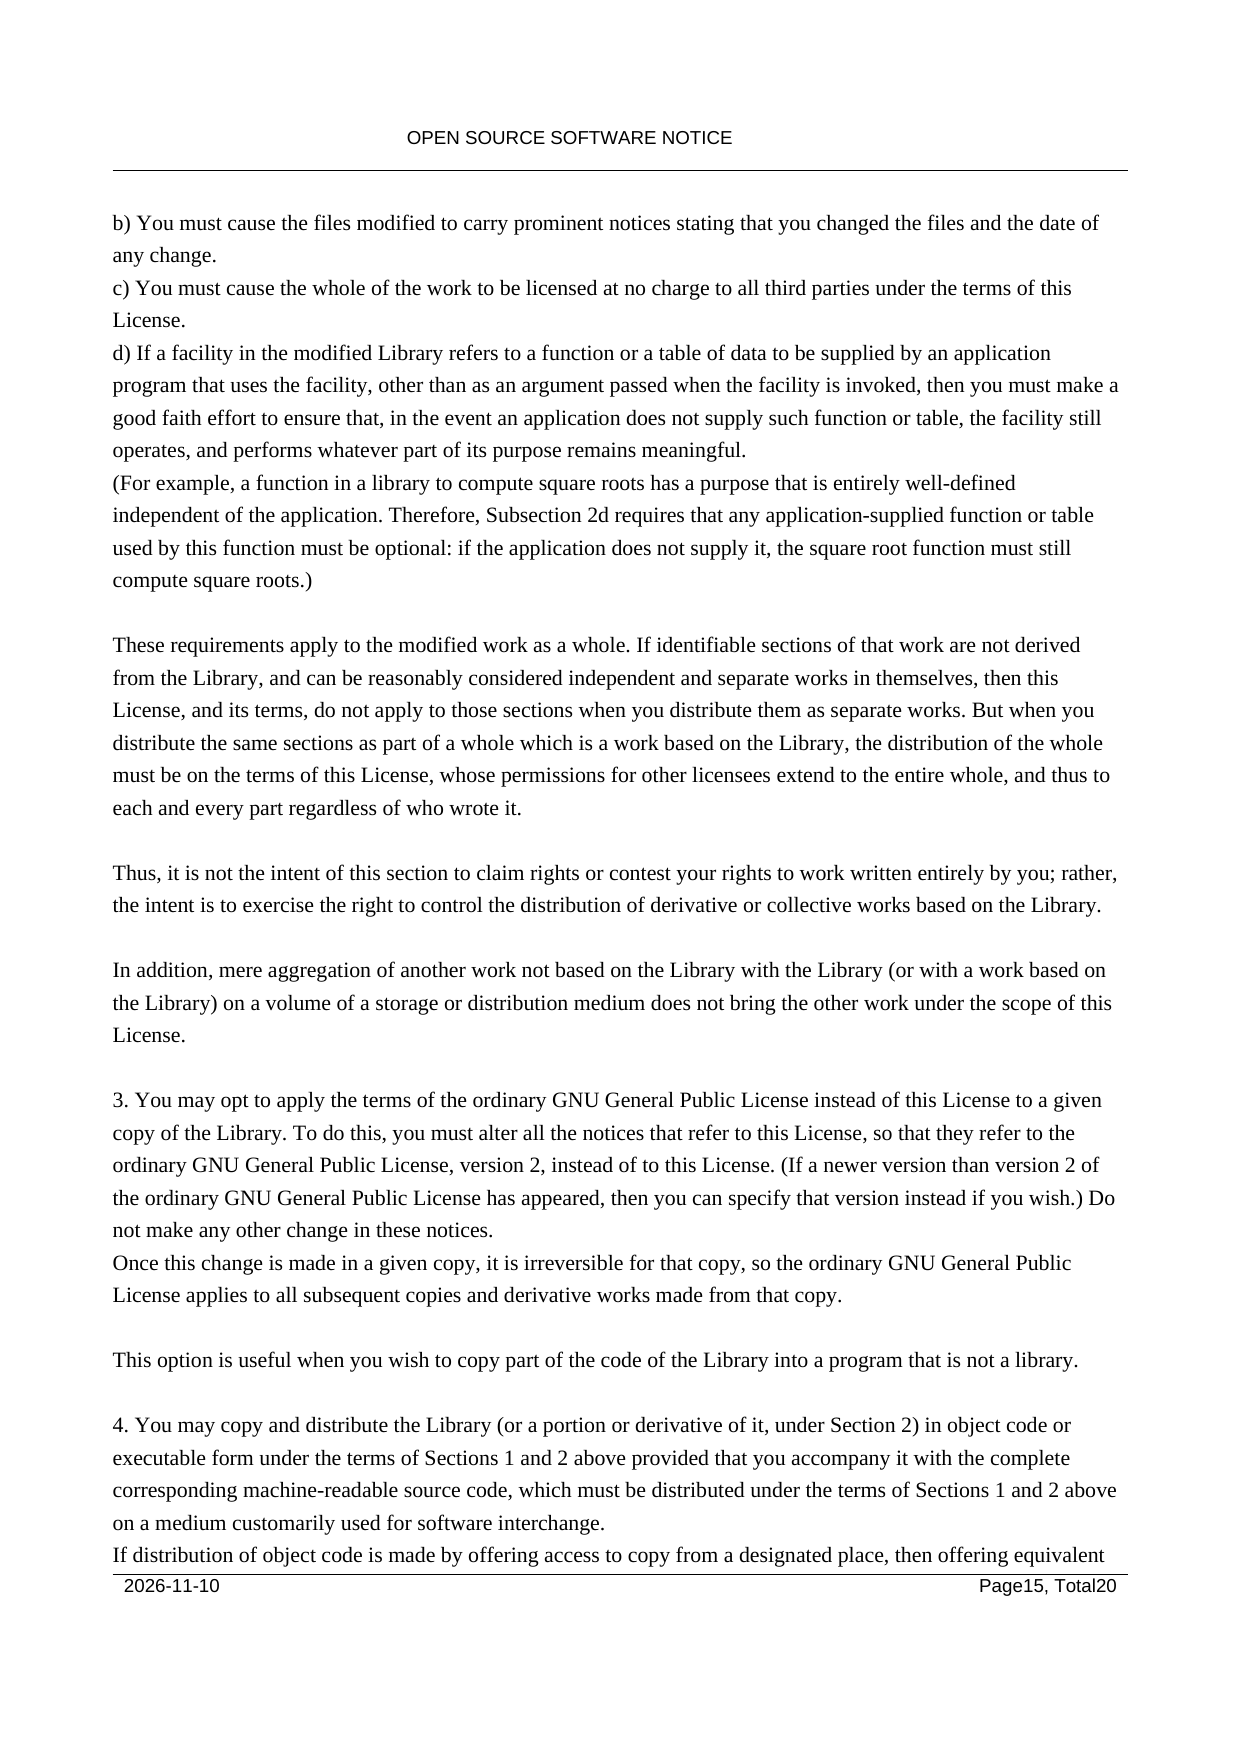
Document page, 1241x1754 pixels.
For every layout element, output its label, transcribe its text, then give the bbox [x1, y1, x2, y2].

text Once this change is made in a given copy, it is irreversible for that copy, so the ordinary GNU General Public License applies to all subsequent copies and derivative works made from that copy. [112, 1246, 1128, 1311]
text (For example, a function in a library to compute square roots has a purpose that is entirely well-defined independent of the application. Therefore, Subsection 2d requires that any application-supplied function or table used by this function must be optional: if the application does not supply it, the square root function must still compute square roots.) [112, 466, 1128, 596]
text 4. You may copy and distribute the Library (or a portion or derivative of it, under Section 2) in object code or executable form under the terms of Sections 1 and 2 above provided that you accompany it with the complete corresponding machine-readable source code, which must be distributed under the terms of Sections 1 and 2 above on a medium customarily used for software interchange. [112, 1409, 1128, 1539]
text d) If a facility in the modified Library refers to a function or a table of data to be supplied by an application program that uses the facility, other than as an argument passed when the facility is invoked, then you must make a good faith effort to ensure that, in the event an application does not supply such function or table, the facility still operates, and performs whatever part of its purpose remains meaningful. [112, 336, 1128, 466]
text c) You must cause the whole of the work to be licensed at no charge to all third parties under the terms of this License. [112, 271, 1128, 336]
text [112, 1539, 1128, 1571]
text This option is useful when you wish to copy part of the code of the Library into a program that is not a library. [112, 1344, 1128, 1376]
text Thus, it is not the intent of this section to claim rights or contest your rights to work written entirely by you; rather, the intent is to exercise the right to control the distribution of derivative or collective works based on the Library. [112, 856, 1128, 921]
text b) You must cause the files modified to carry prominent notices stating that you changed the files and the date of any change. [112, 206, 1128, 271]
text 3. You may opt to apply the terms of the ordinary GNU General Public License instead of this License to a given copy of the Library. To do this, you must alter all the notices that refer to this License, so that they refer to the ordinary GNU General Public License, version 2, instead of to this License. (If a newer version than version 2 of the ordinary GNU General Public License has appeared, then you can specify that version instead if you wish.) Do not make any other change in these notices. [112, 1084, 1128, 1246]
text These requirements apply to the modified work as a whole. If identifiable sections of that work are not derived from the Library, and can be reasonably considered independent and separate works in themselves, then this License, and its terms, do not apply to those sections when you distribute them as separate works. But when you distribute the same sections as part of a whole which is a work based on the Library, the distribution of the whole must be on the terms of this License, whose permissions for other licensees extend to the entire whole, and thus to each and every part regardless of who wrote it. [112, 629, 1128, 824]
text In addition, mere aggregation of another work not based on the Library with the Library (or with a work based on the Library) on a volume of a storage or distribution medium does not bring the other work under the scope of this License. [112, 954, 1128, 1051]
